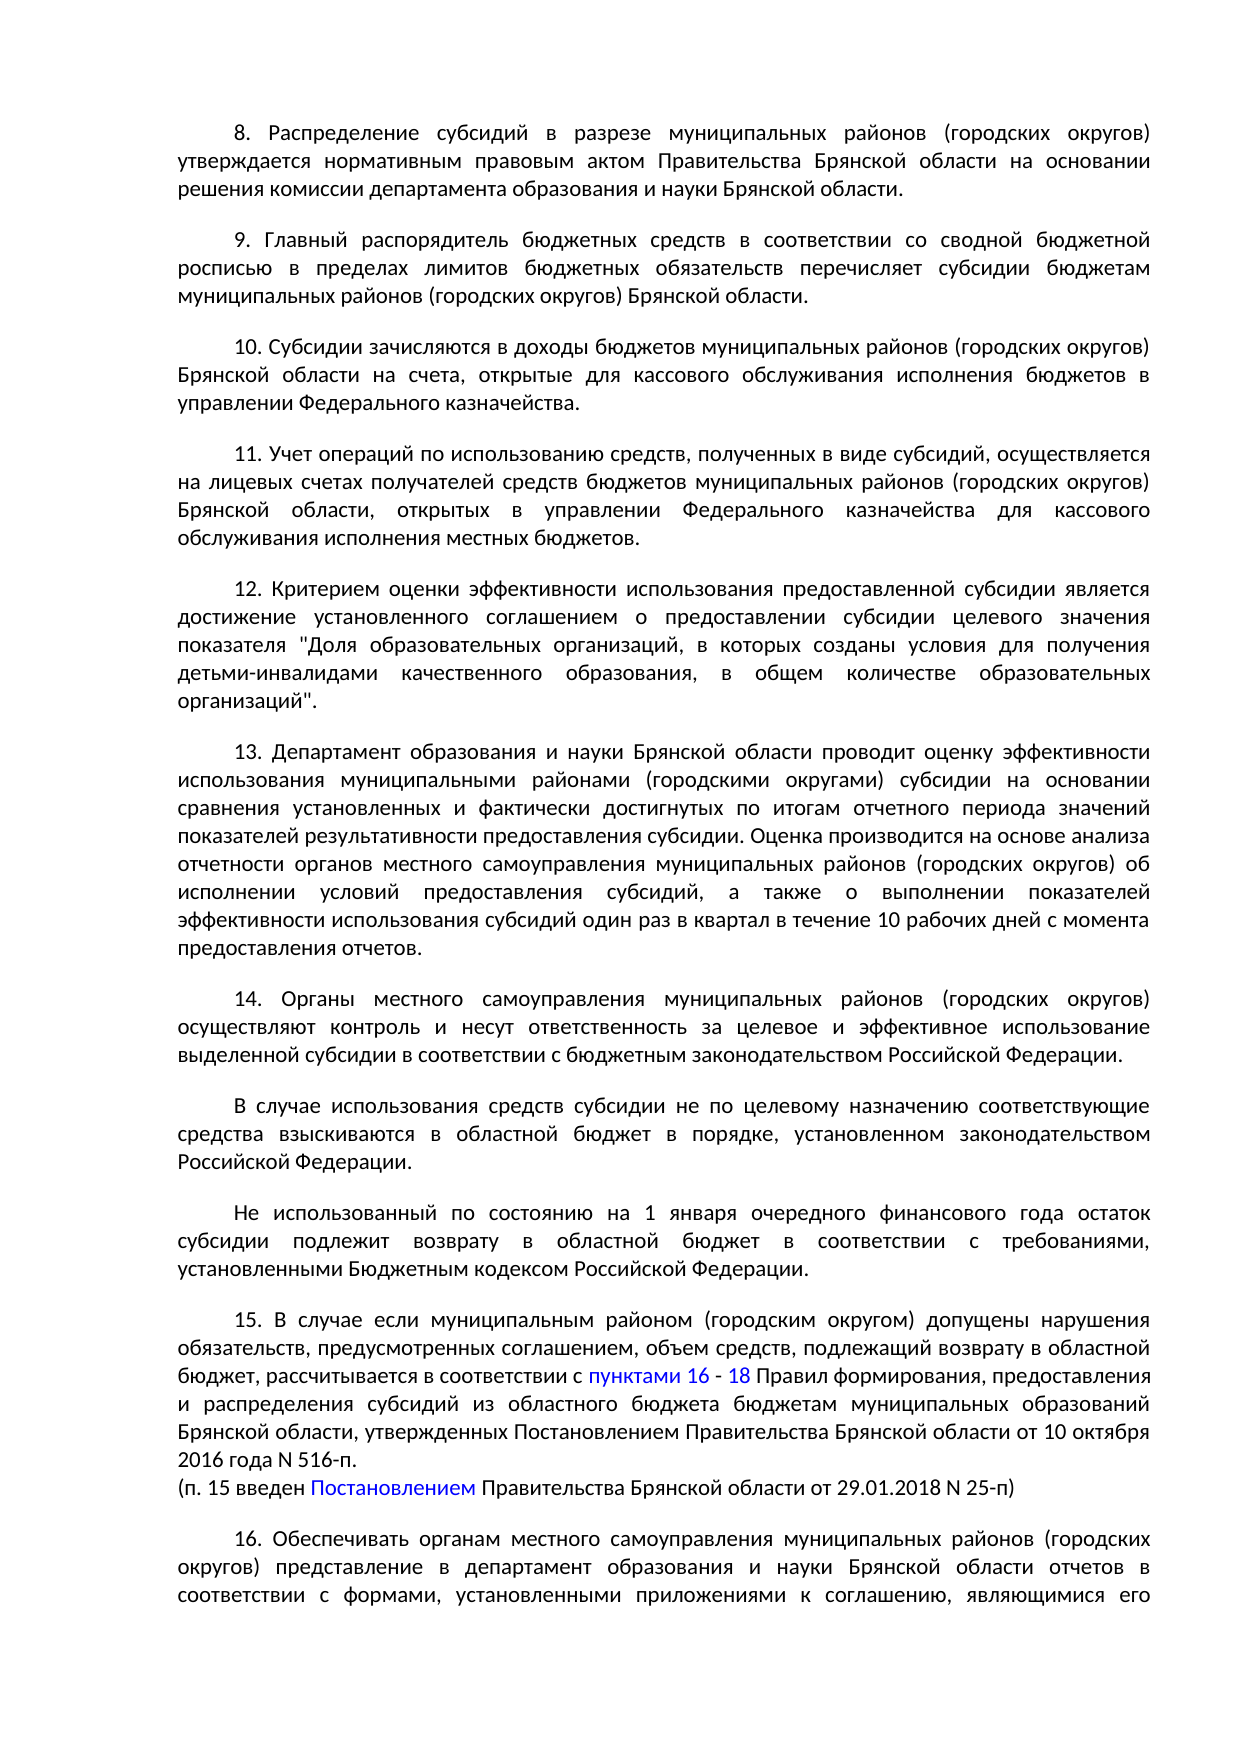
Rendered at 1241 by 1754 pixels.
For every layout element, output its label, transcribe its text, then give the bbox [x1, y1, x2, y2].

text В случае использования средств субсидии не по целевому назначению соответствующие средства взыскиваются в областной бюджет в порядке, установленном законодательством Российской Федерации. [177, 1091, 1152, 1175]
text 11. Учет операций по использованию средств, полученных в виде субсидий, осуществляется на лицевых счетах получателей средств бюджетов муниципальных районов (городских округов) Брянской области, открытых в управлении Федерального казначейства для кассового обслуживания исполнения местных бюджетов. [177, 439, 1152, 551]
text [177, 1524, 1152, 1608]
text 14. Органы местного самоуправления муниципальных районов (городских округов) осуществляют контроль и несут ответственность за целевое и эффективное использование выделенной субсидии в соответствии с бюджетным законодательством Российской Федерации. [177, 984, 1152, 1068]
text 10. Субсидии зачисляются в доходы бюджетов муниципальных районов (городских округов) Брянской области на счета, открытые для кассового обслуживания исполнения бюджетов в управлении Федерального казначейства. [177, 332, 1152, 416]
text 9. Главный распорядитель бюджетных средств в соответствии со сводной бюджетной росписью в пределах лимитов бюджетных обязательств перечисляет субсидии бюджетам муниципальных районов (городских округов) Брянской области. [177, 225, 1152, 309]
text 15. В случае если муниципальным районом (городским округом) допущены нарушения обязательств, предусмотренных соглашением, объем средств, подлежащий возврату в областной бюджет, рассчитывается в соответствии с пунктами 16 - 18 Правил формирования, предоставления и распределения субсидий из областного бюджета бюджетам муниципальных образований Брянской области, утвержденных Постановлением Правительства Брянской области от 10 октября 2016 года N 516-п. [177, 1305, 1152, 1473]
text 12. Критерием оценки эффективности использования предоставленной субсидии является достижение установленного соглашением о предоставлении субсидии целевого значения показателя "Доля образовательных организаций, в которых созданы условия для получения детьми-инвалидами качественного образования, в общем количестве образовательных организаций". [177, 574, 1152, 714]
text (п. 15 введен Постановлением Правительства Брянской области от 29.01.2018 N 25-п) [177, 1473, 1152, 1501]
text 8. Распределение субсидий в разрезе муниципальных районов (городских округов) утверждается нормативным правовым актом Правительства Брянской области на основании решения комиссии департамента образования и науки Брянской области. [177, 118, 1152, 202]
text 13. Департамент образования и науки Брянской области проводит оценку эффективности использования муниципальными районами (городскими округами) субсидии на основании сравнения установленных и фактически достигнутых по итогам отчетного периода значений показателей результативности предоставления субсидии. Оценка производится на основе анализа отчетности органов местного самоуправления муниципальных районов (городских округов) об исполнении условий предоставления субсидий, а также о выполнении показателей эффективности использования субсидий один раз в квартал в течение 10 рабочих дней с момента предоставления отчетов. [177, 737, 1152, 961]
text Не использованный по состоянию на 1 января очередного финансового года остаток субсидии подлежит возврату в областной бюджет в соответствии с требованиями, установленными Бюджетным кодексом Российской Федерации. [177, 1198, 1152, 1282]
